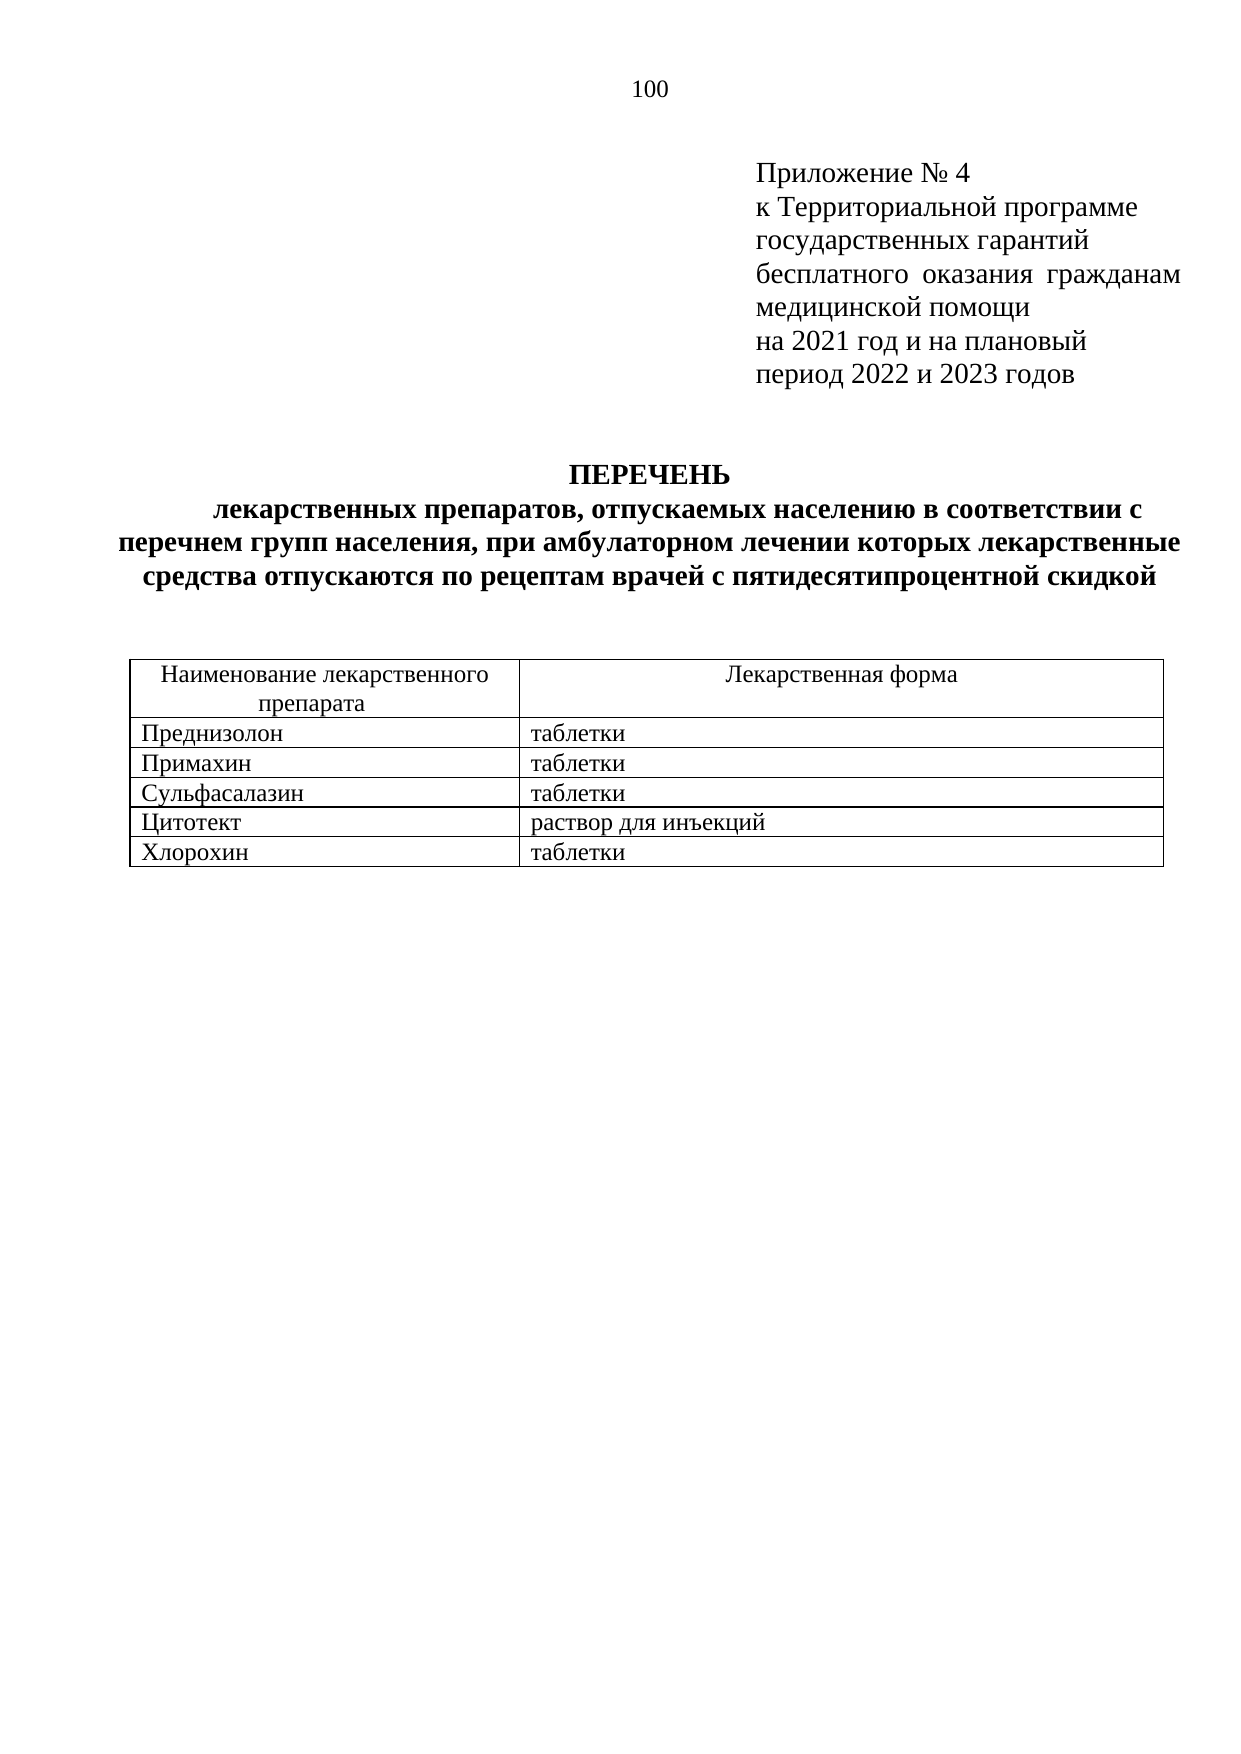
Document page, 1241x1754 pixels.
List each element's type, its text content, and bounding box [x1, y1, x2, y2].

table_cell Преднизолон [131, 718, 519, 747]
table_cell таблетки [520, 748, 1163, 777]
table_header Наименование лекарственного препарата [131, 660, 519, 717]
text на 2021 год и на плановый период 2022 и 2023 годов [756, 323, 1181, 390]
table_cell таблетки [520, 718, 1163, 747]
table_cell Сульфасалазин [131, 778, 519, 806]
text бесплатного оказания гражданам медицинской помощи [756, 256, 1181, 323]
table_cell Цитотект [131, 808, 519, 836]
table_cell таблетки [520, 778, 1163, 806]
table_cell раствор для инъекций [520, 808, 1163, 836]
text Приложение № 4 [756, 155, 1181, 189]
table_header Лекарственная форма [520, 660, 1163, 717]
text к Территориальной программе [756, 189, 1181, 222]
table_cell Примахин [131, 748, 519, 777]
table_cell Хлорохин [131, 837, 519, 866]
text государственных гарантий [756, 222, 1181, 256]
table_cell таблетки [520, 837, 1163, 866]
text ПЕРЕЧЕНЬ [118, 457, 1181, 491]
text лекарственных препаратов, отпускаемых населению в соответствии с перечнем групп населения, при амбулаторном лечении которых лекарственные средства отпускаются по рецептам врачей с пятидесятипроцентной скидкой [118, 491, 1181, 591]
